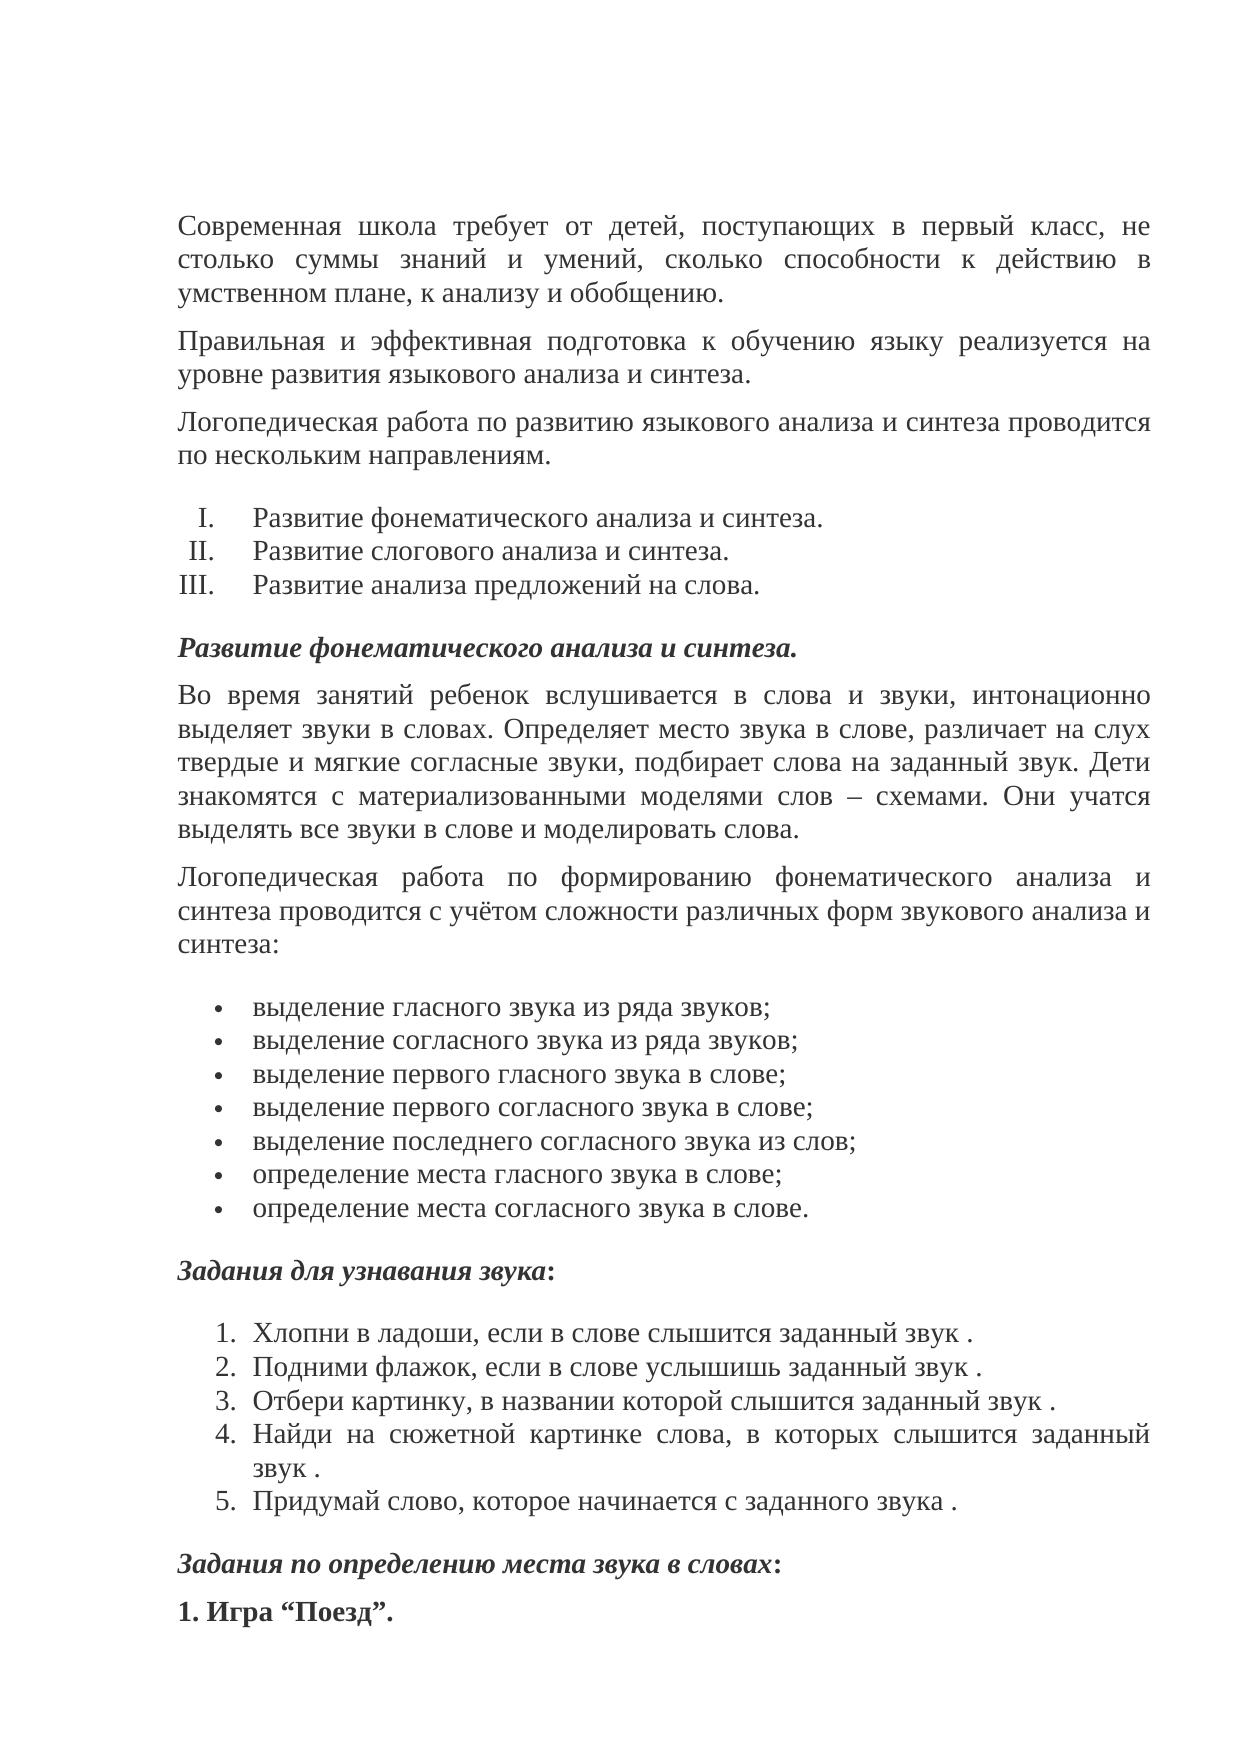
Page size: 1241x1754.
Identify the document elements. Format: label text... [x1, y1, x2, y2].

text Логопедическая работа по развитию языкового анализа и синтеза проводится по нескольким направлениям. [177, 404, 1152, 471]
text Задания по определению места звука в словах: [177, 1546, 1152, 1579]
list определение места гласного звука в слове; [215, 1157, 1152, 1190]
list выделение последнего согласного звука из слов; [215, 1123, 1152, 1157]
list Развитие фонематического анализа и синтеза. [215, 500, 1152, 533]
text Логопедическая работа по формированию фонематического анализа и синтеза проводится с учётом сложности различных форм звукового анализа и синтеза: [177, 859, 1152, 960]
text 1. Игра “Поезд”. [177, 1594, 1152, 1627]
list Найди на сюжетной картинке слова, в которых слышится заданный звук . [215, 1416, 1152, 1483]
list Хлопни в ладоши, если в слове слышится заданный звук . [215, 1316, 1152, 1349]
text Современная школа требует от детей, поступающих в первый класс, не столько суммы знаний и умений, сколько способности к действию в умственном плане, к анализу и обобщению. [177, 208, 1152, 308]
list Придумай слово, которое начинается с заданного звука . [215, 1483, 1152, 1517]
list Развитие слогового анализа и синтеза. [215, 533, 1152, 567]
list выделение первого гласного звука в слове; [215, 1056, 1152, 1089]
list Отбери картинку, в названии которой слышится заданный звук . [215, 1383, 1152, 1416]
list выделение согласного звука из ряда звуков; [215, 1022, 1152, 1056]
list выделение гласного звука из ряда звуков; [215, 989, 1152, 1022]
list Подними флажок, если в слове услышишь заданный звук . [215, 1349, 1152, 1383]
text Задания для узнавания звука: [177, 1253, 1152, 1286]
list Развитие анализа предложений на слова. [215, 567, 1152, 601]
list выделение первого согласного звука в слове; [215, 1089, 1152, 1123]
text Развитие фонематического анализа и синтеза. [177, 630, 1152, 663]
text Во время занятий ребенок вслушивается в слова и звуки, интонационно выделяет звуки в словах. Определяет место звука в слове, различает на слух твердые и мягкие согласные звуки, подбирает слова на заданный звук. Дети знакомятся с материализованными моделями слов – схемами. Они учатся выделять все звуки в слове и моделировать слова. [177, 677, 1152, 845]
text Правильная и эффективная подготовка к обучению языку реализуется на уровне развития языкового анализа и синтеза. [177, 323, 1152, 390]
list определение места согласного звука в слове. [215, 1190, 1152, 1224]
